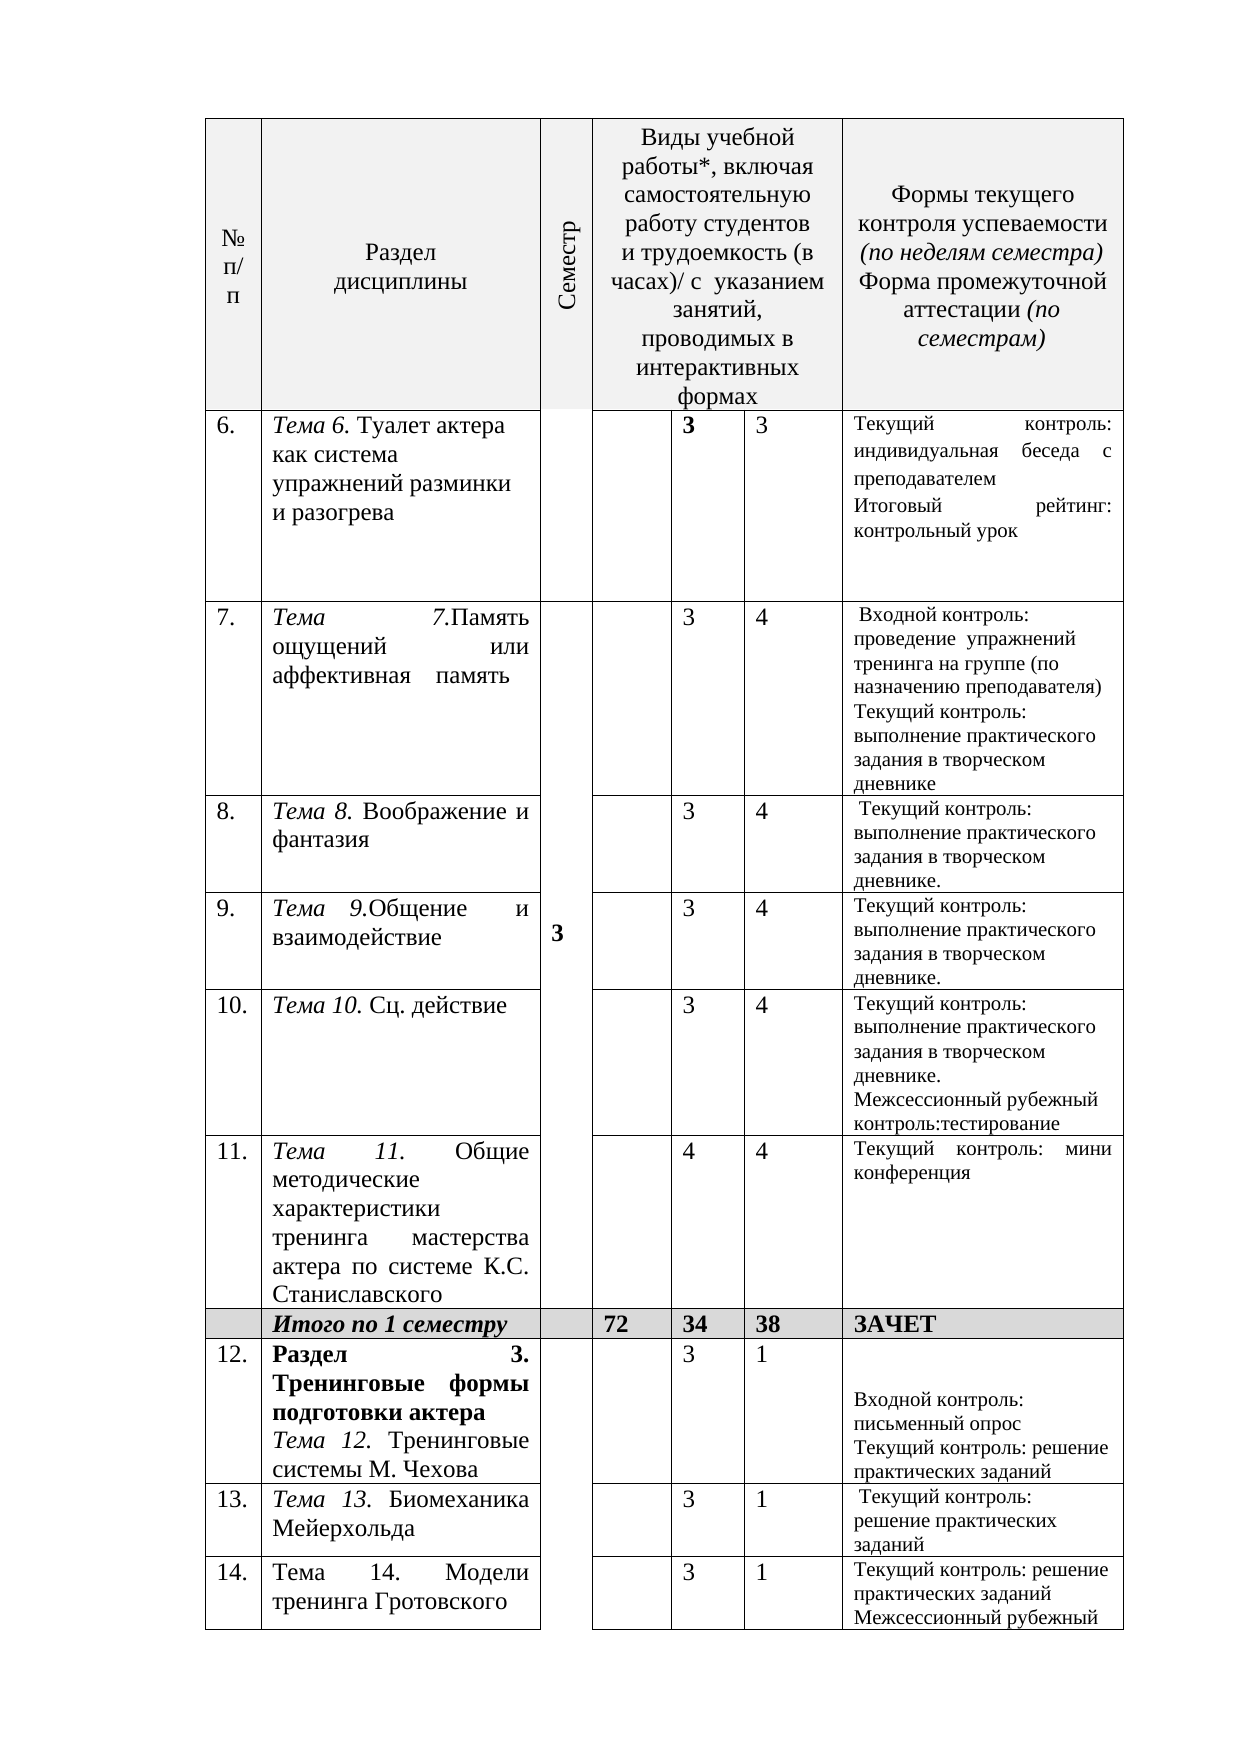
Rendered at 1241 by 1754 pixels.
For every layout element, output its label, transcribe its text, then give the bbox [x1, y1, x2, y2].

table_cell Входной контроль: проведение упражнений тренинга на группе (по назначению преподавателя) Текущий контроль: выполнение практического задания в творческом дневнике [843, 602, 1123, 795]
table_cell [593, 893, 671, 989]
table_cell [593, 1557, 671, 1629]
table_cell Раздел 3. Тренинговые формы подготовки актера Тема 12. Тренинговые системы М. Чехова [262, 1339, 540, 1483]
table_header Семестр [541, 119, 592, 409]
table_cell 6. [206, 411, 261, 601]
table_cell Тема 14. Модели тренинга Гротовского [262, 1557, 540, 1629]
table_cell 3 [672, 602, 744, 795]
table_cell ЗАЧЕТ [843, 1309, 1123, 1338]
table_header № п/п [206, 119, 261, 409]
table_cell 1 [745, 1339, 842, 1483]
table_cell Тема 10. Сц. действие [262, 990, 540, 1135]
table_cell 3 [541, 602, 592, 1308]
table_header Раздел дисциплины [262, 119, 540, 409]
table_cell Тема 13. Биомеханика Мейерхольда [262, 1484, 540, 1556]
table_cell [206, 1309, 261, 1338]
table_cell Тема 8. Воображение и фантазия [262, 796, 540, 892]
table_cell Входной контроль: письменный опрос Текущий контроль: решение практических заданий [843, 1339, 1123, 1483]
table_cell 4 [745, 796, 842, 892]
table_cell Итого по 1 семестру [262, 1309, 540, 1338]
table_cell 3 [672, 1339, 744, 1483]
table_cell 12. [206, 1339, 261, 1483]
table_cell 3 [672, 1557, 744, 1629]
table_cell 4 [745, 990, 842, 1135]
table_cell [541, 1309, 592, 1338]
table_cell 4 [672, 1136, 744, 1308]
table_cell 4 [745, 893, 842, 989]
table_cell Текущий контроль: решение практических заданий [843, 1484, 1123, 1556]
table_cell Тема 9.Общение и взаимодействие [262, 893, 540, 989]
table_cell 3 [672, 796, 744, 892]
table_cell [593, 1136, 671, 1308]
table_cell [593, 796, 671, 892]
table_cell 72 [593, 1309, 671, 1338]
table_cell 34 [672, 1309, 744, 1338]
table_cell 9. [206, 893, 261, 989]
table_cell 4 [745, 1136, 842, 1308]
table_cell [593, 990, 671, 1135]
table_cell 38 [745, 1309, 842, 1338]
table_cell 10. [206, 990, 261, 1135]
table_cell 3 [745, 411, 842, 601]
table_cell [593, 411, 671, 601]
table_cell Текущий контроль: выполнение практического задания в творческом дневнике. Межсессионный рубежный контроль:тестирование [843, 990, 1123, 1135]
table_cell 3 [672, 990, 744, 1135]
table_cell [593, 602, 671, 795]
table_cell Тема 11. Общие методические характеристики тренинга мастерства актера по системе К.С. Станиславского [262, 1136, 540, 1308]
table_cell 13. [206, 1484, 261, 1556]
table_cell 4 [745, 602, 842, 795]
table_header Формы текущего контроля успеваемости (по неделям семестра) Форма промежуточной аттестации (по семестрам) [843, 119, 1123, 409]
table_cell Тема 7.Память ощущений или аффективная память [262, 602, 540, 795]
table_cell Текущий контроль: выполнение практического задания в творческом дневнике. [843, 796, 1123, 892]
table_cell Текущий контроль: индивидуальная беседа с преподавателем Итоговый рейтинг: контрольный урок [843, 411, 1123, 601]
table_cell 3 [672, 411, 744, 601]
table_cell 3 [672, 1484, 744, 1556]
table_cell 1 [745, 1557, 842, 1629]
table_cell [593, 1484, 671, 1556]
table_cell 3 [672, 893, 744, 989]
table_cell Тема 6. Туалет актера как система упражнений разминки и разогрева [262, 411, 540, 601]
table_header Виды учебной работы*, включая самостоятельную работу студентов и трудоемкость (в часах)/ с указанием занятий, проводимых в интерактивных формах [593, 119, 842, 409]
table_cell 7. [206, 602, 261, 795]
table_cell [593, 1339, 671, 1483]
table_cell 14. [206, 1557, 261, 1629]
table_cell 11. [206, 1136, 261, 1308]
table_cell 8. [206, 796, 261, 892]
table_cell Текущий контроль: решение практических заданий Межсессионный рубежный контроль: контрольная работа [843, 1557, 1123, 1629]
table_cell 1 [745, 1484, 842, 1556]
table_cell Текущий контроль: мини конференция [843, 1136, 1123, 1308]
table_cell Текущий контроль: выполнение практического задания в творческом дневнике. [843, 893, 1123, 989]
table_cell [541, 1339, 592, 1629]
